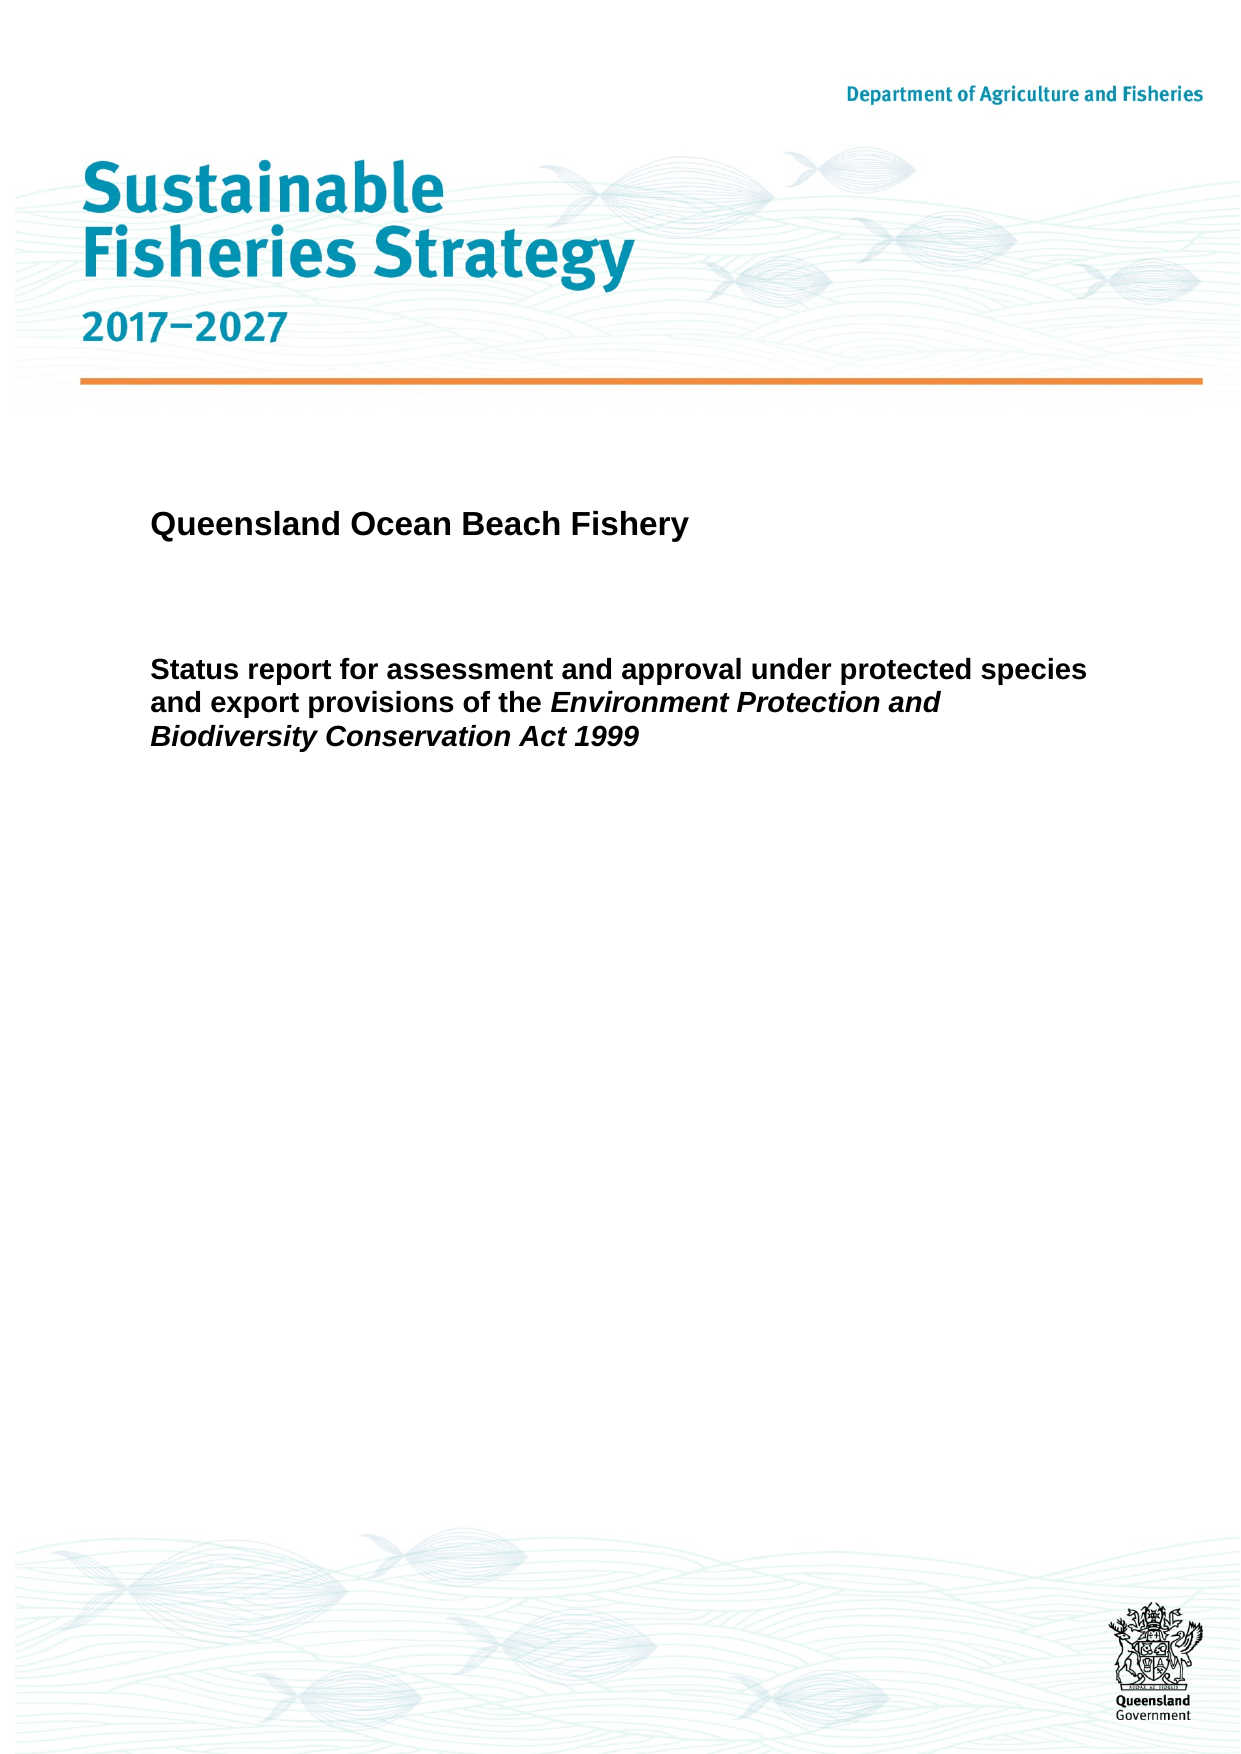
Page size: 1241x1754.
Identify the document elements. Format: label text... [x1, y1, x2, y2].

title Status report for assessment and approval under protected species and export provisions of the Environment Protection and Biodiversity Conservation Act 1999 [150, 652, 1090, 753]
title Queensland Ocean Beach Fishery [150, 504, 1090, 542]
picture [1, 1, 1241, 1754]
